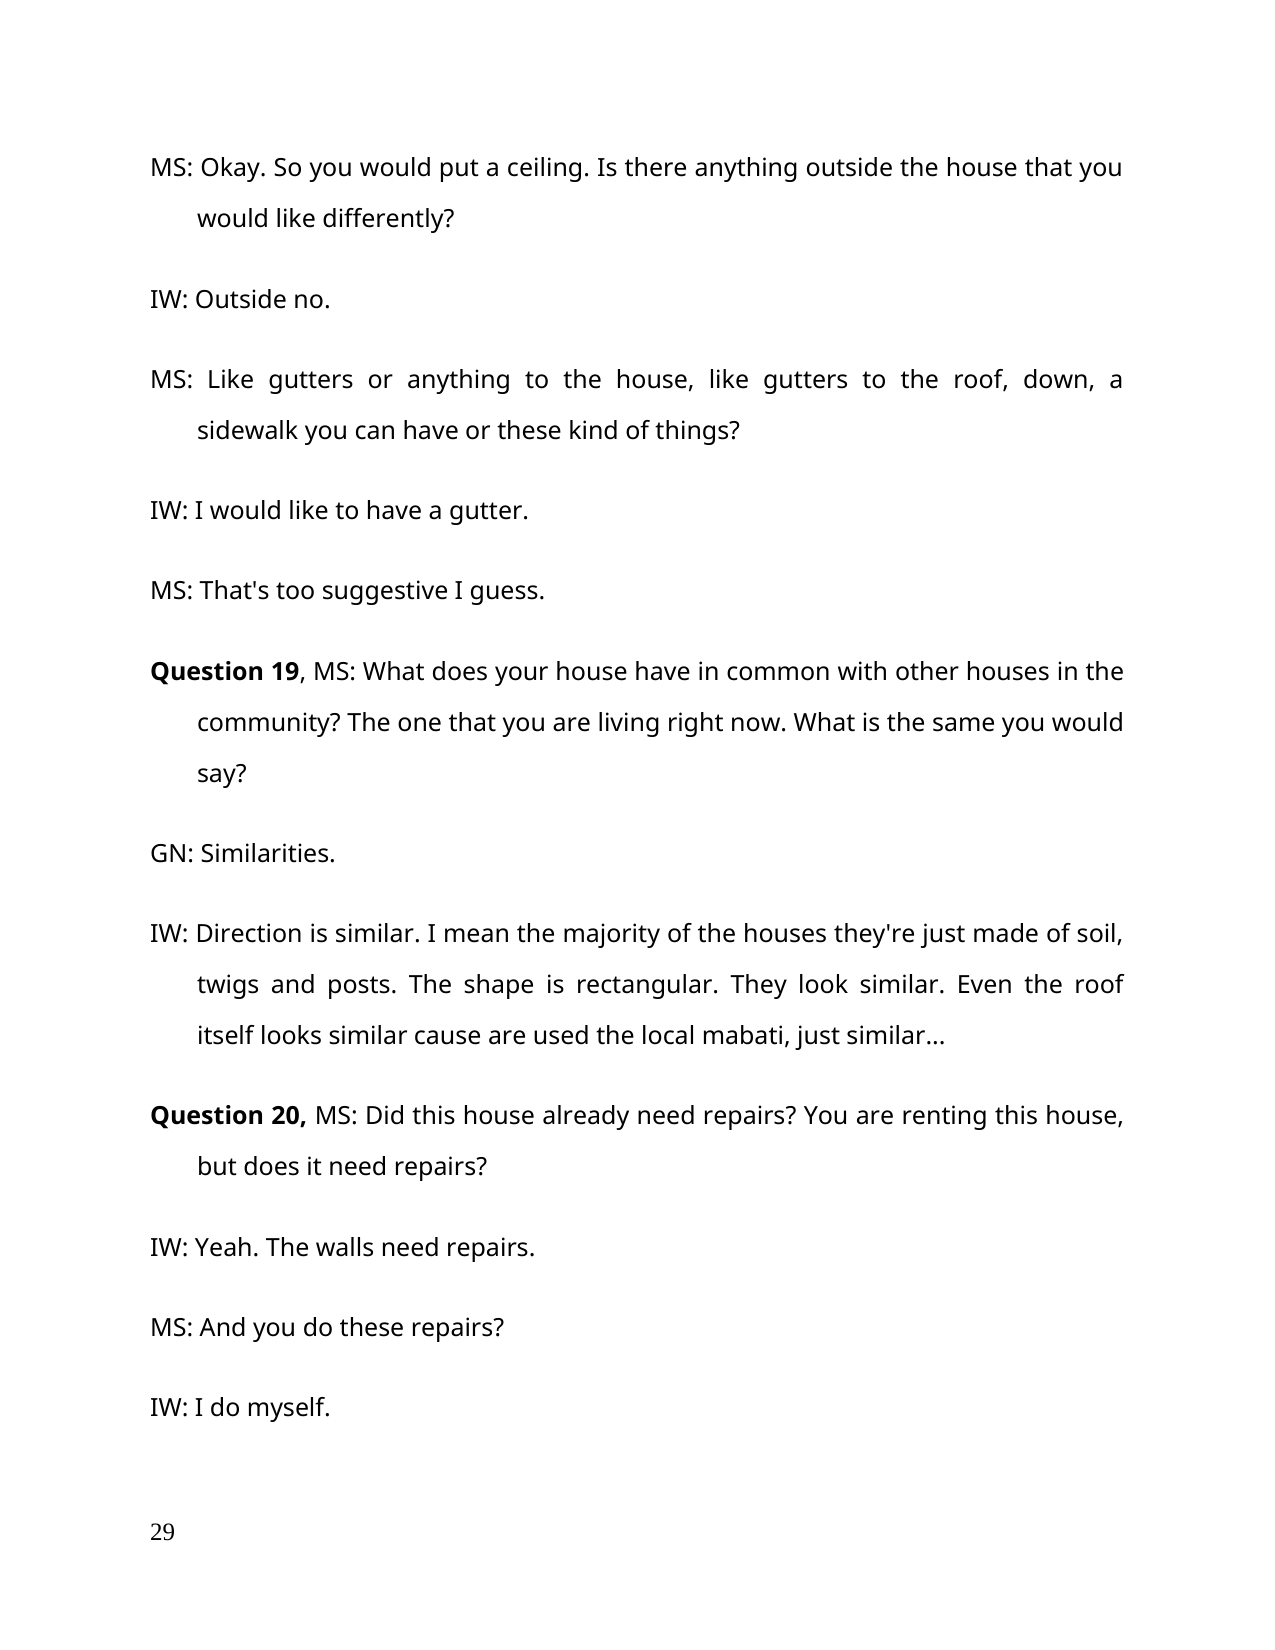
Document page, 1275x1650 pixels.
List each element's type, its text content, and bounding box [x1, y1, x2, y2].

text MS: Like gutters or anything to the house, like gutters to the roof, down, a sidewalk you can have or these kind of things? [150, 361, 1125, 447]
text Question 20, MS: Did this house already need repairs? You are renting this house, but does it need repairs? [150, 1098, 1125, 1183]
text GN: Similarities. [150, 835, 1125, 869]
text IW: I would like to have a gutter. [150, 493, 1125, 527]
text MS: And you do these repairs? [150, 1309, 1125, 1343]
text IW: Direction is similar. I mean the majority of the houses they're just made of soil, twigs and posts. The shape is rectangular. They look similar. Even the roof itself looks similar cause are used the local mabati, just similar... [150, 916, 1125, 1052]
text IW: Outside no. [150, 281, 1125, 315]
text IW: Yeah. The walls need repairs. [150, 1229, 1125, 1263]
text IW: I do myself. [150, 1389, 1125, 1424]
text Question 19, MS: What does your house have in common with other houses in the community? The one that you are living right now. What is the same you would say? [150, 653, 1125, 789]
text MS: That's too suggestive I guess. [150, 573, 1125, 607]
text MS: Okay. So you would put a ceiling. Is there anything outside the house that you would like differently? [150, 150, 1125, 235]
